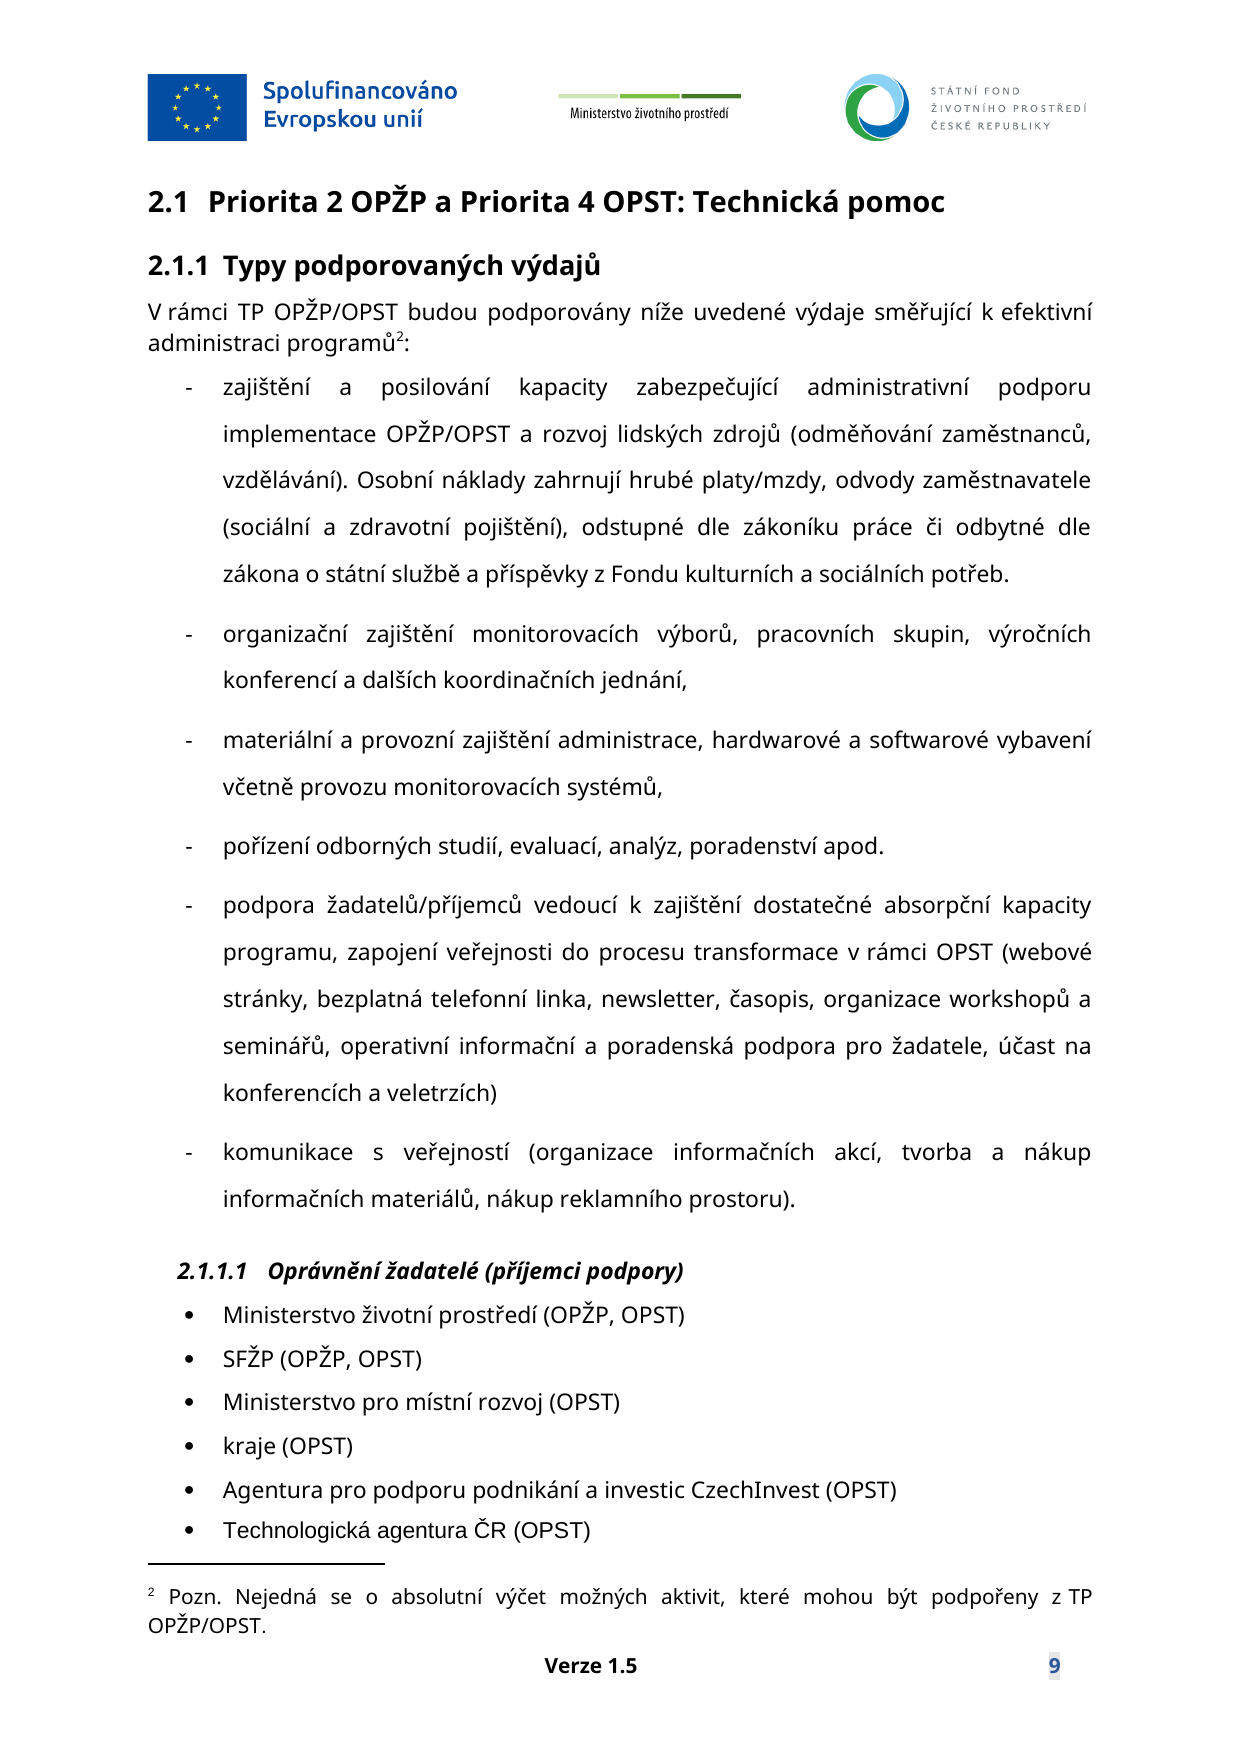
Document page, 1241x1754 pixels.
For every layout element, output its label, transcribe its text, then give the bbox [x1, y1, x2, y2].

list podpora žadatelů/příjemců vedoucí k zajištění dostatečné absorpční kapacity programu, zapojení veřejnosti do procesu transformace v rámci OPST (webové stránky, bezplatná telefonní linka, newsletter, časopis, organizace workshopů a seminářů, operativní informační a poradenská podpora pro žadatele, účast na konferencích a veletrzích) [185, 889, 1092, 1108]
subtitle Priorita 2 OPŽP a Priorita 4 OPST: Technická pomoc [148, 182, 1092, 221]
list SFŽP (OPŽP, OPST) [185, 1342, 1092, 1374]
list pořízení odborných studií, evaluací, analýz, poradenství apod. [185, 830, 1092, 861]
list zajištění a posilování kapacity zabezpečující administrativní podporu implementace OPŽP/OPST a rozvoj lidských zdrojů (odměňování zaměstnanců, vzdělávání). Osobní náklady zahrnují hrubé platy/mzdy, odvody zaměstnavatele (sociální a zdravotní pojištění), odstupné dle zákoníku práce či odbytné dle zákona o státní službě a příspěvky z Fondu kulturních a sociálních potřeb. [185, 371, 1092, 589]
list Technologická agentura ČR (OPST) [185, 1517, 1092, 1544]
list Agentura pro podporu podnikání a investic CzechInvest (OPST) [185, 1474, 1092, 1505]
list materiální a provozní zajištění administrace, hardwarové a softwarové vybavení včetně provozu monitorovacích systémů, [185, 724, 1092, 802]
list kraje (OPST) [185, 1430, 1092, 1461]
list Ministerstvo pro místní rozvoj (OPST) [185, 1386, 1092, 1417]
text V rámci TP OPŽP/OPST budou podporovány níže uvedené výdaje směřující k efektivní administraci programů: [148, 296, 1092, 358]
list Ministerstvo životní prostředí (OPŽP, OPST) [185, 1299, 1092, 1330]
subtitle Typy podporovaných výdajů [148, 246, 1092, 283]
list organizační zajištění monitorovacích výborů, pracovních skupin, výročních konferencí a dalších koordinačních jednání, [185, 617, 1092, 696]
picture [147, 73, 1086, 142]
list komunikace s veřejností (organizace informačních akcí, tvorba a nákup informačních materiálů, nákup reklamního prostoru). [185, 1136, 1092, 1214]
subtitle Oprávnění žadatelé (příjemci podpory) [177, 1255, 1092, 1286]
